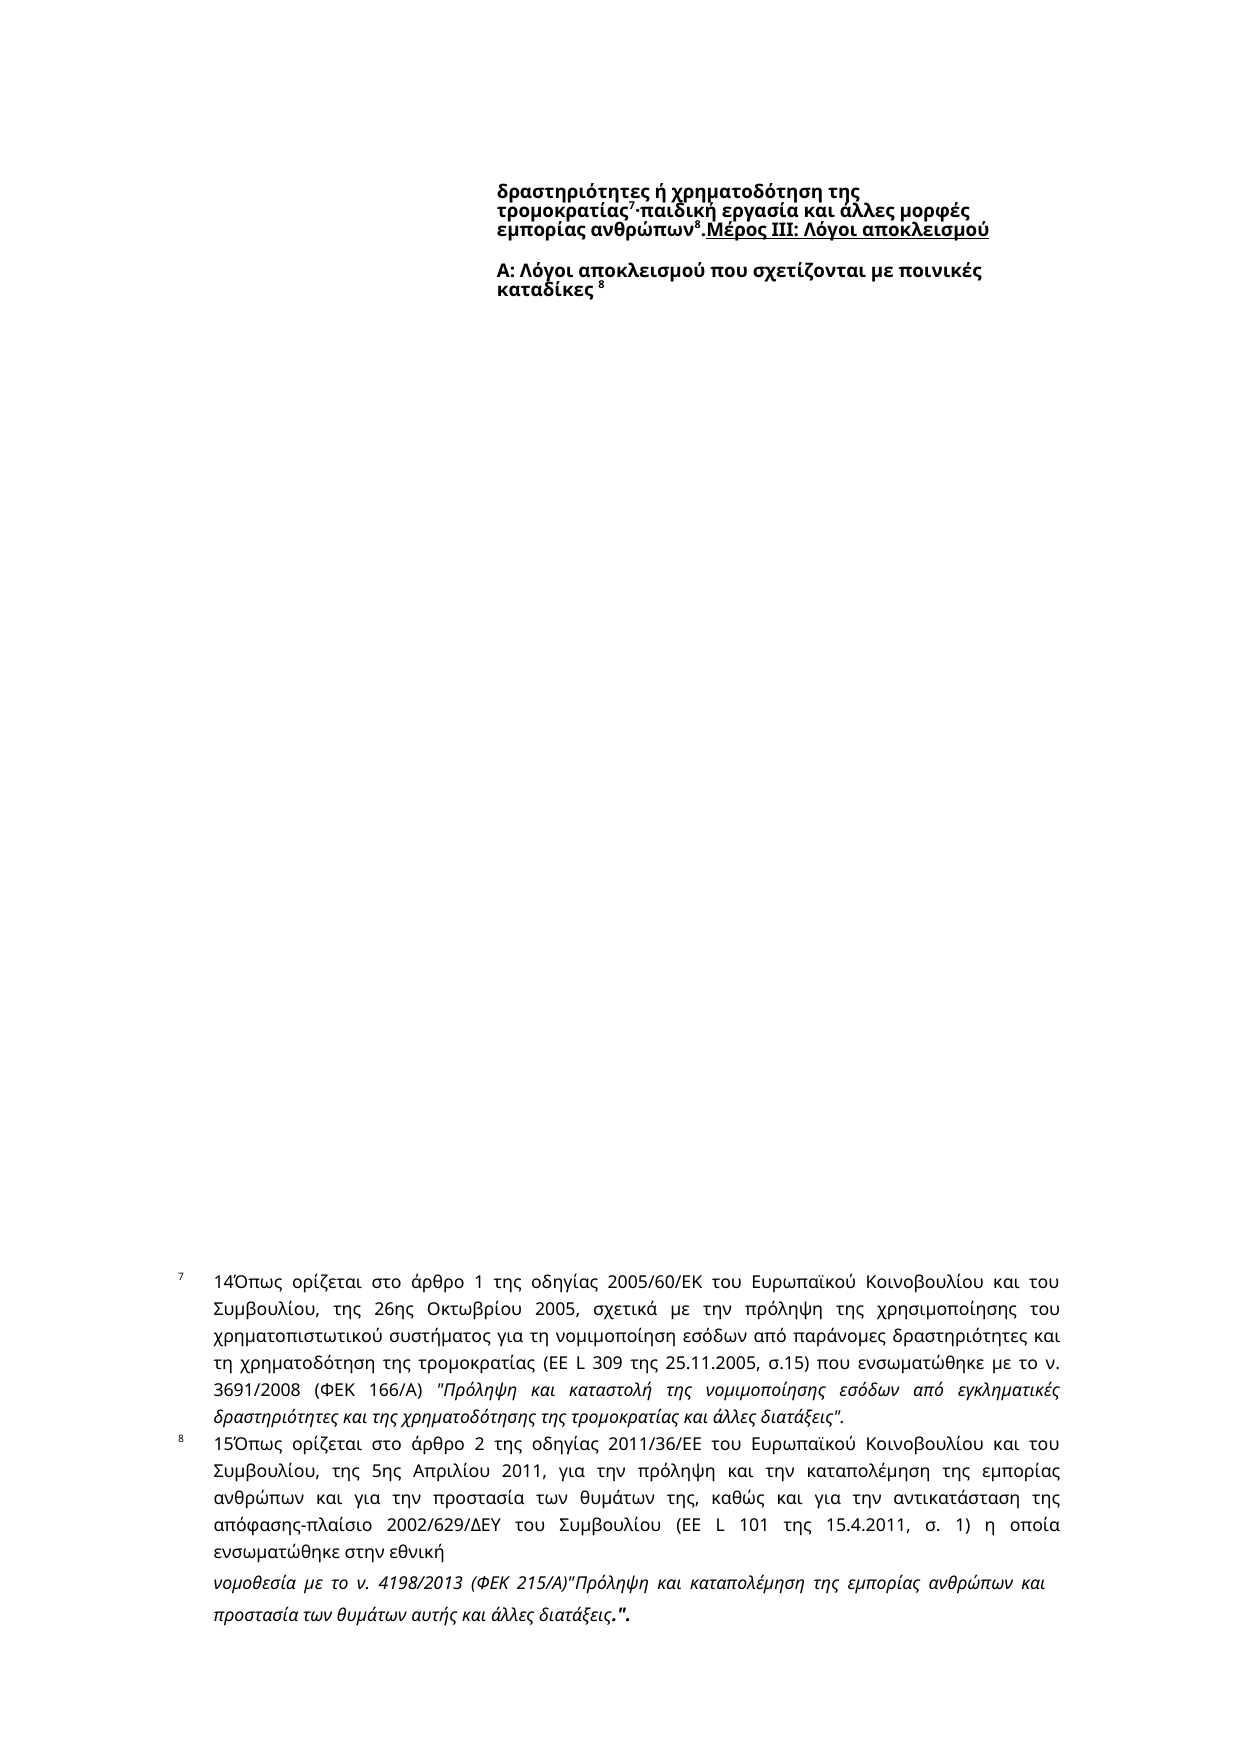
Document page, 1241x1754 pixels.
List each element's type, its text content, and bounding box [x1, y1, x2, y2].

text Μέρος III: Λόγοι αποκλεισμού [497, 184, 1061, 240]
text Α: Λόγοι αποκλεισμού που σχετίζονται με ποινικές καταδίκες 8 [497, 263, 1061, 300]
